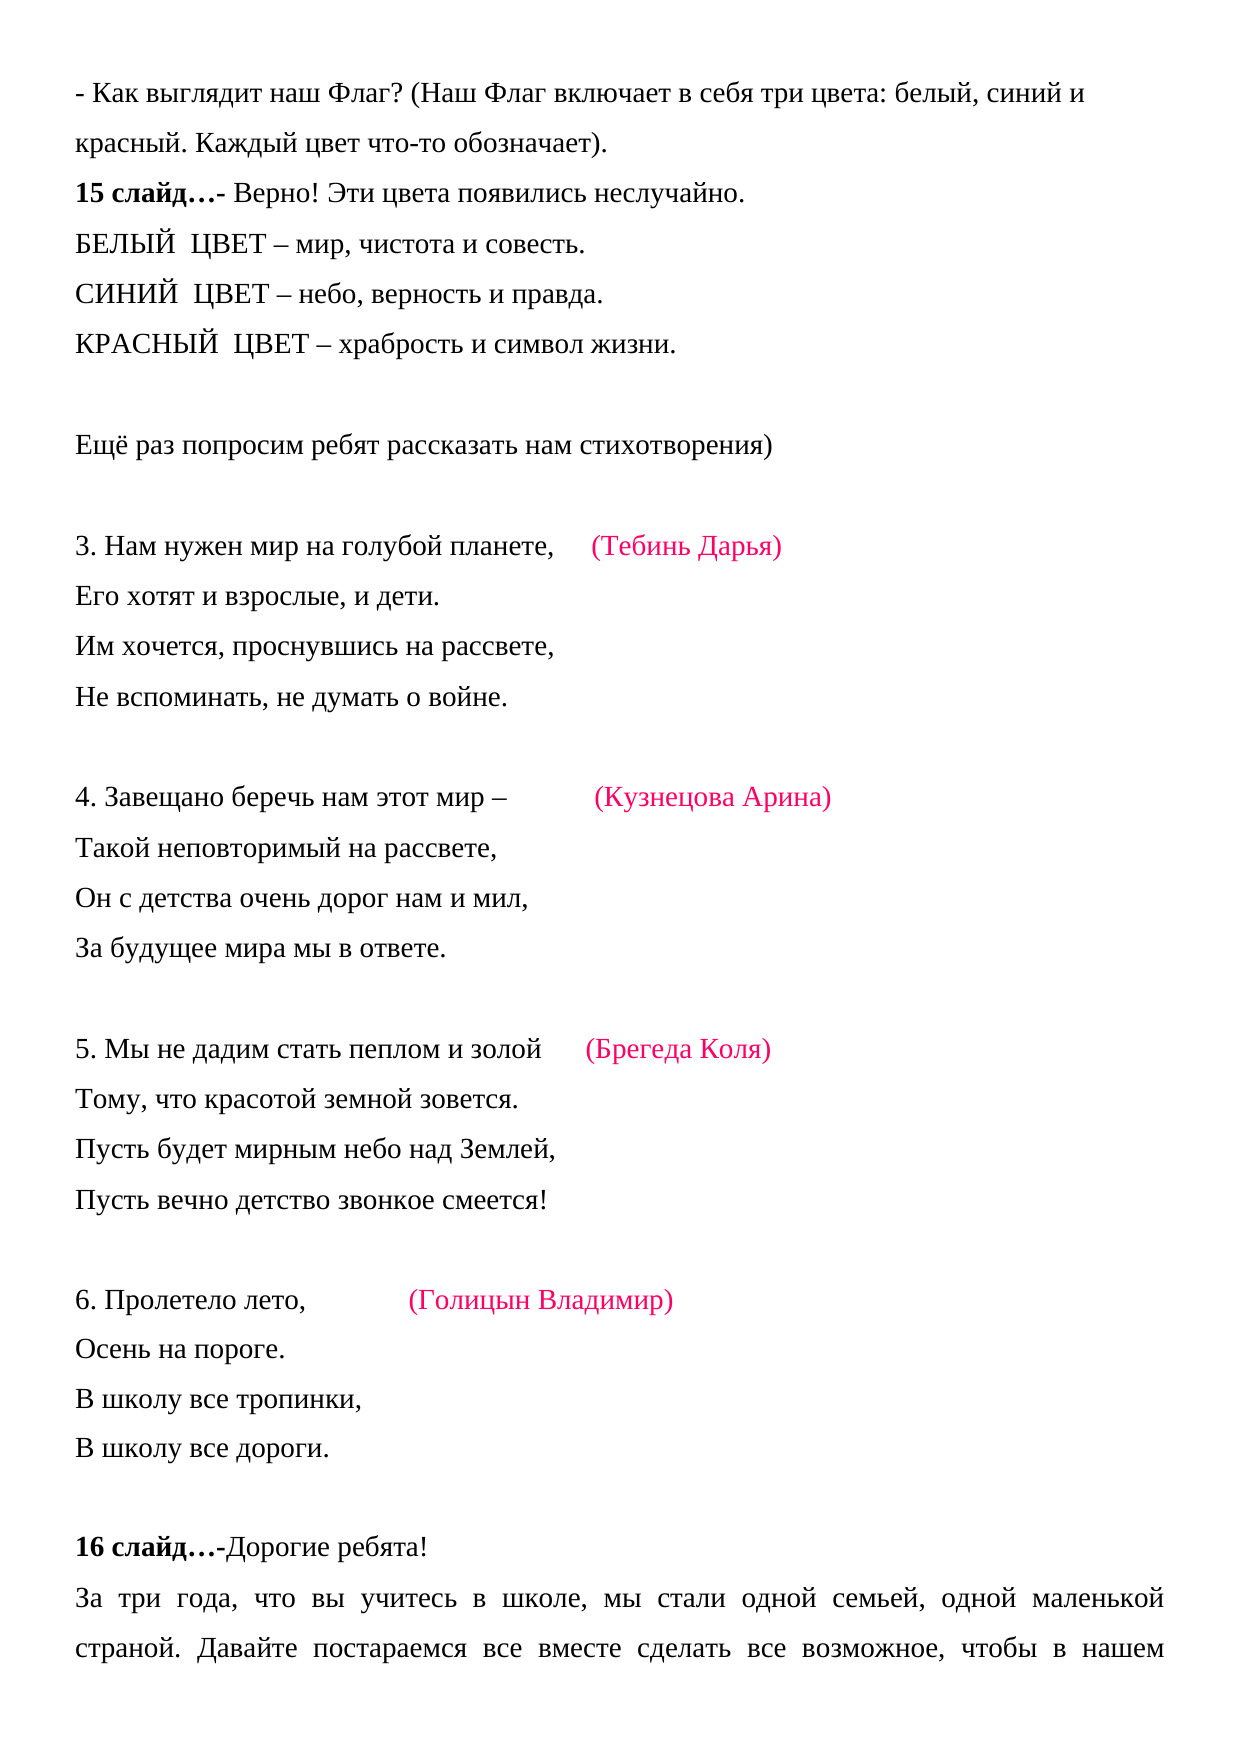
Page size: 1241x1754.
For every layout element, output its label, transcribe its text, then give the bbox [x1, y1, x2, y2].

text 4. Завещано беречь нам этот мир – (Кузнецова Арина) Такой неповторимый на рассвете, Он с детства очень дорог нам и мил, За будущее мира мы в ответе. 5. Мы не дадим стать пеплом и золой (Брегеда Коля) Тому, что красотой земной зовется. Пусть будет мирным небо над Землей, Пусть вечно детство звонкое смеется! [75, 729, 1165, 1215]
text Ещё раз попросим ребят рассказать нам стихотворения) [75, 427, 1165, 461]
text 15 слайд…- Верно! Эти цвета появились неслучайно. БЕЛЫЙ ЦВЕТ – мир, чистота и совесть. СИНИЙ ЦВЕТ – небо, верность и правда. КРАСНЫЙ ЦВЕТ – храбрость и символ жизни. [75, 176, 1165, 360]
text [75, 75, 1165, 159]
text В школу все тропинки, [75, 1381, 1165, 1414]
text 6. Пролетело лето, (Голицын Владимир) [75, 1282, 1165, 1316]
text Осень на пороге. [75, 1332, 1165, 1365]
text 3. Нам нужен мир на голубой планете, (Тебинь Дарья) Его хотят и взрослые, и дети. Им хочется, проснувшись на рассвете, Не вспоминать, не думать о войне. [75, 528, 1165, 712]
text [75, 1580, 1165, 1664]
text 16 слайд…-Дорогие ребята! [75, 1529, 1165, 1563]
text В школу все дороги. [75, 1430, 1165, 1463]
